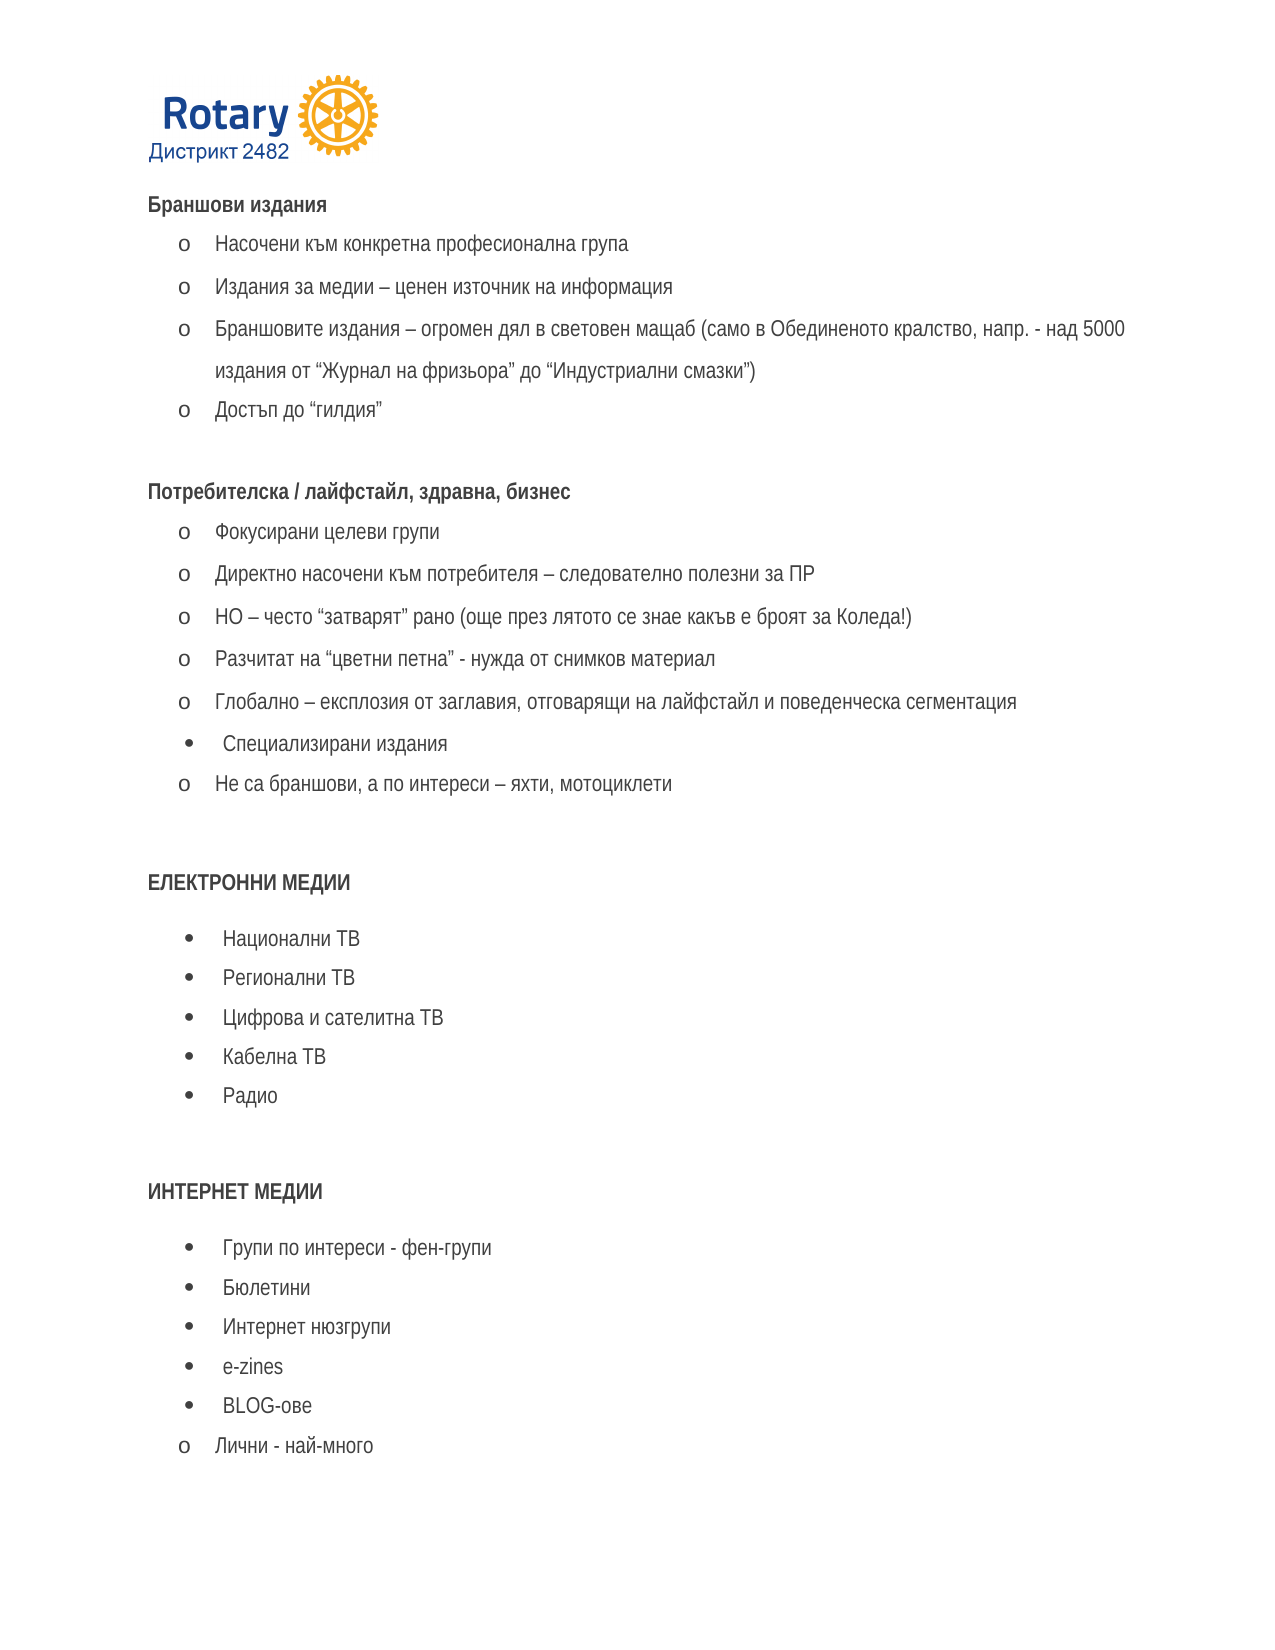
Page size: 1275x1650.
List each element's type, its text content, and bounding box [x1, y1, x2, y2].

list Издания за медии – ценен източник на информация [177, 273, 1127, 301]
list Бюлетини [185, 1274, 1127, 1300]
list Регионални ТВ [185, 964, 1127, 990]
picture [147, 75, 379, 163]
list Цифрова и сателитна ТВ [185, 1003, 1127, 1030]
list Интернет нюзгрупи [185, 1313, 1127, 1339]
list Глобално – експлозия от заглавия, отговарящи на лайфстайл и поведенческа сегментация [177, 688, 1127, 716]
list Национални ТВ [185, 924, 1127, 951]
list НО – често “затварят” рано (още през лятото се знае какъв е броят за Коледа!) [177, 603, 1127, 631]
list Специализирани издания [185, 730, 1127, 757]
list Директно насочени към потребителя – следователно полезни за ПР [177, 560, 1127, 589]
list Браншовите издания – огромен дял в световен мащаб (само в Обединеното кралство, напр. - над 5000 издания от “Журнал на фризьора” до “Индустриални смазки”) [177, 315, 1127, 383]
list Кабелна ТВ [185, 1043, 1127, 1069]
list Радио [185, 1082, 1127, 1109]
list Лични - най-много [177, 1432, 1127, 1460]
list e-zines [185, 1353, 1127, 1379]
text ЕЛЕКТРОННИ МЕДИИ [148, 868, 1127, 895]
list Фокусирани целеви групи [177, 518, 1127, 546]
list Групи по интереси - фен-групи [185, 1234, 1127, 1261]
list Достъп до “гилдия” [177, 396, 1127, 425]
list Разчитат на “цветни петна” - нужда от снимков материал [177, 645, 1127, 674]
text Потребителска / лайфстайл, здравна, бизнес [148, 478, 1127, 505]
text Браншови издания [148, 191, 1127, 217]
list Не са браншови, а по интереси – яхти, мотоциклети [177, 770, 1127, 798]
list BLOG-ове [185, 1392, 1127, 1418]
text ИНТЕРНЕТ МЕДИИ [148, 1178, 1127, 1204]
list Насочени към конкретна професионална група [177, 230, 1127, 259]
